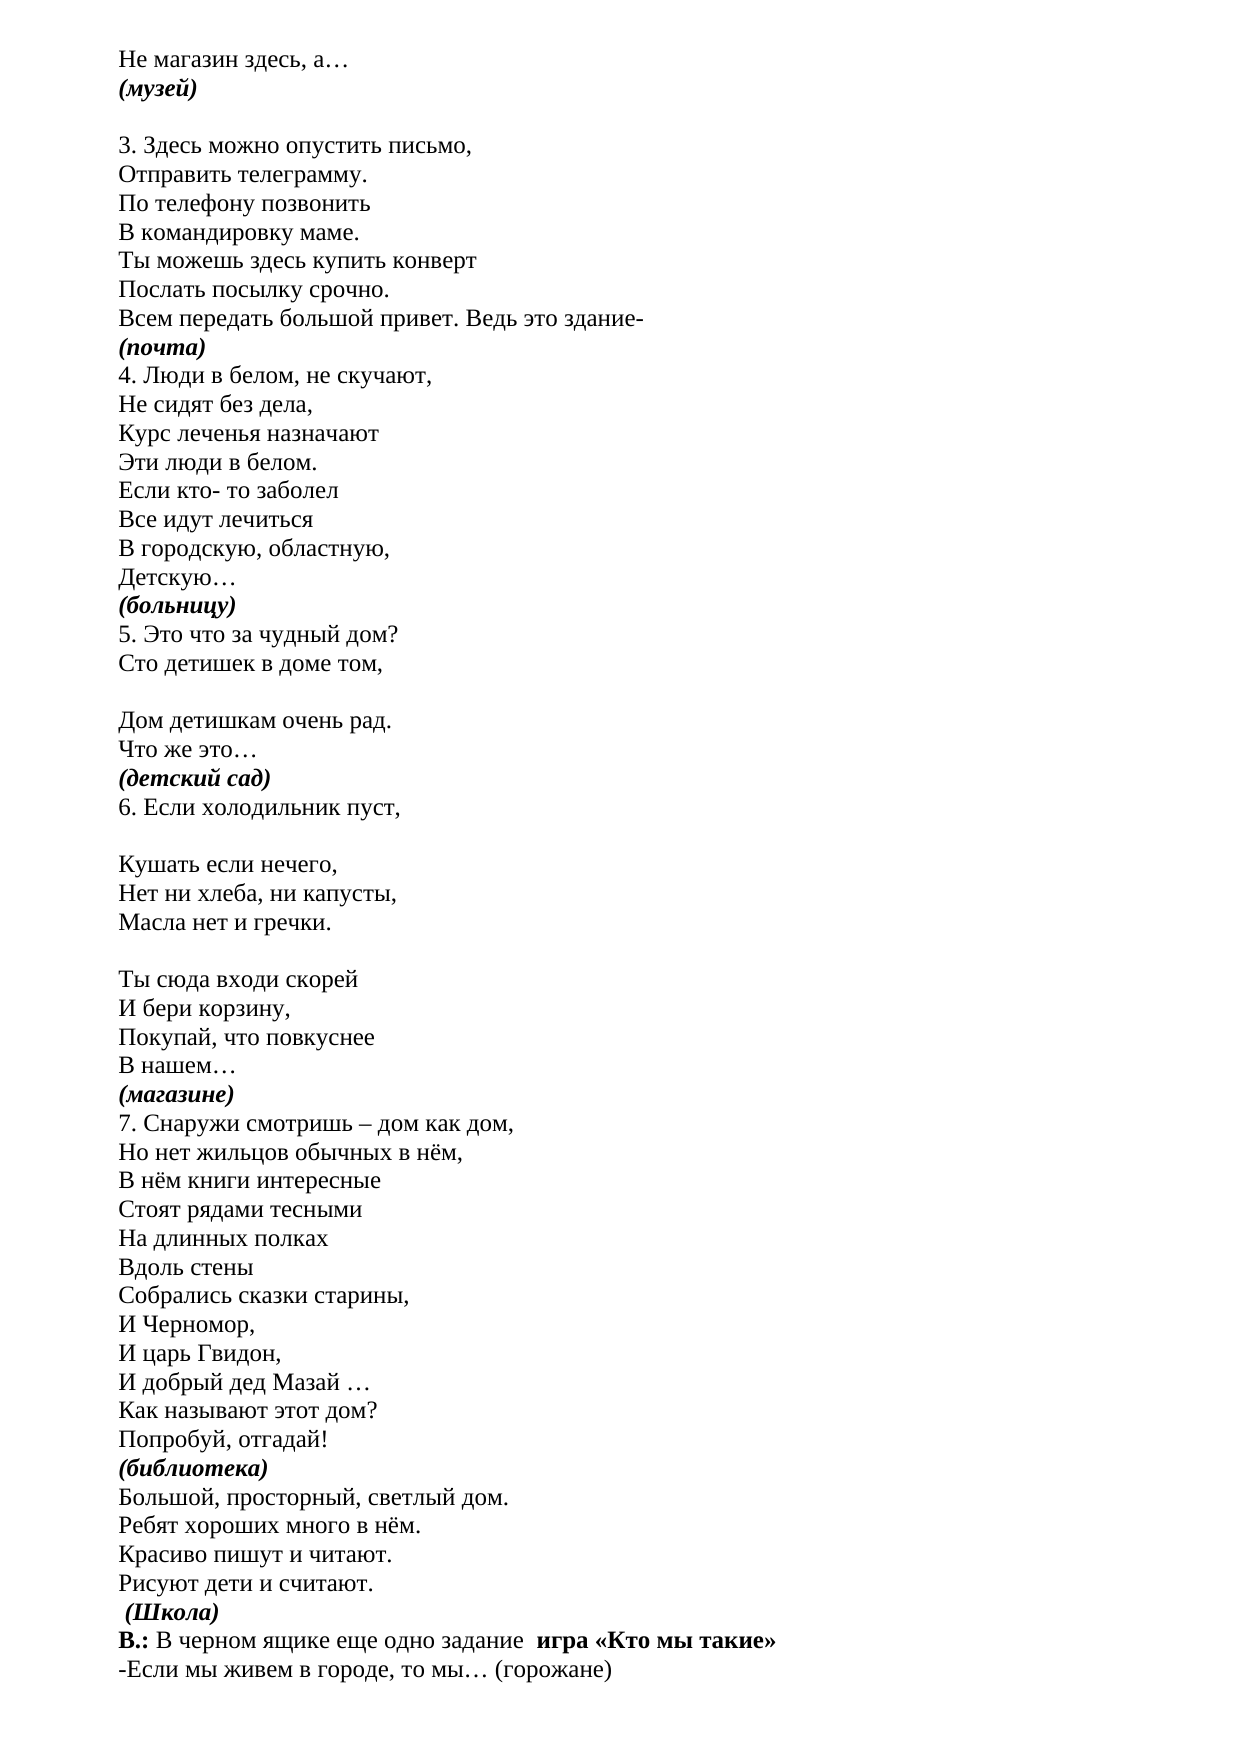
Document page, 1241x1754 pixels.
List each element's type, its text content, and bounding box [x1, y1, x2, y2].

text Стоят рядами тесными [118, 1194, 1137, 1223]
text Ты сюда входи скорей [118, 964, 1137, 993]
text В нём книги интересные [118, 1166, 1137, 1194]
text Отправить телеграмму. [118, 159, 1137, 188]
text Собрались сказки старины, [118, 1281, 1137, 1309]
text Если кто- то заболел [118, 476, 1137, 504]
text И добрый дед Мазай … [118, 1367, 1137, 1396]
text По телефону позвонить [118, 188, 1137, 217]
text Сто детишек в доме том, [118, 648, 1137, 677]
text Дом детишкам очень рад. [118, 706, 1137, 734]
text Всем передать большой привет. Ведь это здание- [118, 303, 1137, 332]
text Не магазин здесь, а… [118, 44, 1137, 73]
text (библиотека) [118, 1453, 1137, 1482]
text Все идут лечиться [118, 504, 1137, 533]
text И царь Гвидон, [118, 1338, 1137, 1367]
text Масла нет и гречки. [118, 907, 1137, 936]
text Послать посылку срочно. [118, 274, 1137, 303]
text 7. Снаружи смотришь – дом как дом, [118, 1108, 1137, 1137]
text Кушать если нечего, [118, 849, 1137, 878]
text Курс леченья назначают [118, 418, 1137, 447]
text (Школа) [118, 1597, 1137, 1626]
text Большой, просторный, светлый дом. Ребят хороших много в нём. Красиво пишут и читают. Рисуют дети и считают. [118, 1482, 1137, 1597]
text В командировку маме. [118, 217, 1137, 246]
text 4. Люди в белом, не скучают, [118, 361, 1137, 389]
text (детский сад) [118, 763, 1137, 792]
text Детскую… [118, 562, 1137, 591]
text (больницу) [118, 591, 1137, 619]
text Нет ни хлеба, ни капусты, [118, 878, 1137, 907]
text Но нет жильцов обычных в нём, [118, 1137, 1137, 1166]
text Вдоль стены [118, 1252, 1137, 1281]
text 3. Здесь можно опустить письмо, [118, 131, 1137, 159]
text 5. Это что за чудный дом? [118, 619, 1137, 648]
text Что же это… [118, 734, 1137, 763]
text (магазине) [118, 1079, 1137, 1108]
text В городскую, областную, [118, 533, 1137, 562]
text (почта) [118, 332, 1137, 361]
text Покупай, что повкуснее [118, 1022, 1137, 1051]
text На длинных полках [118, 1223, 1137, 1252]
text И Черномор, [118, 1309, 1137, 1338]
text И бери корзину, [118, 993, 1137, 1022]
text -Если мы живем в городе, то мы… (горожане) [118, 1654, 1137, 1683]
text Эти люди в белом. [118, 447, 1137, 476]
text Не сидят без дела, [118, 389, 1137, 418]
text В.: В черном ящике еще одно задание игра «Кто мы такие» [118, 1626, 1137, 1654]
text 6. Если холодильник пуст, [118, 792, 1137, 821]
text Ты можешь здесь купить конверт [118, 246, 1137, 274]
text Как называют этот дом? [118, 1396, 1137, 1424]
text Попробуй, отгадай! [118, 1424, 1137, 1453]
text В нашем… [118, 1051, 1137, 1079]
text (музей) [118, 73, 1137, 102]
